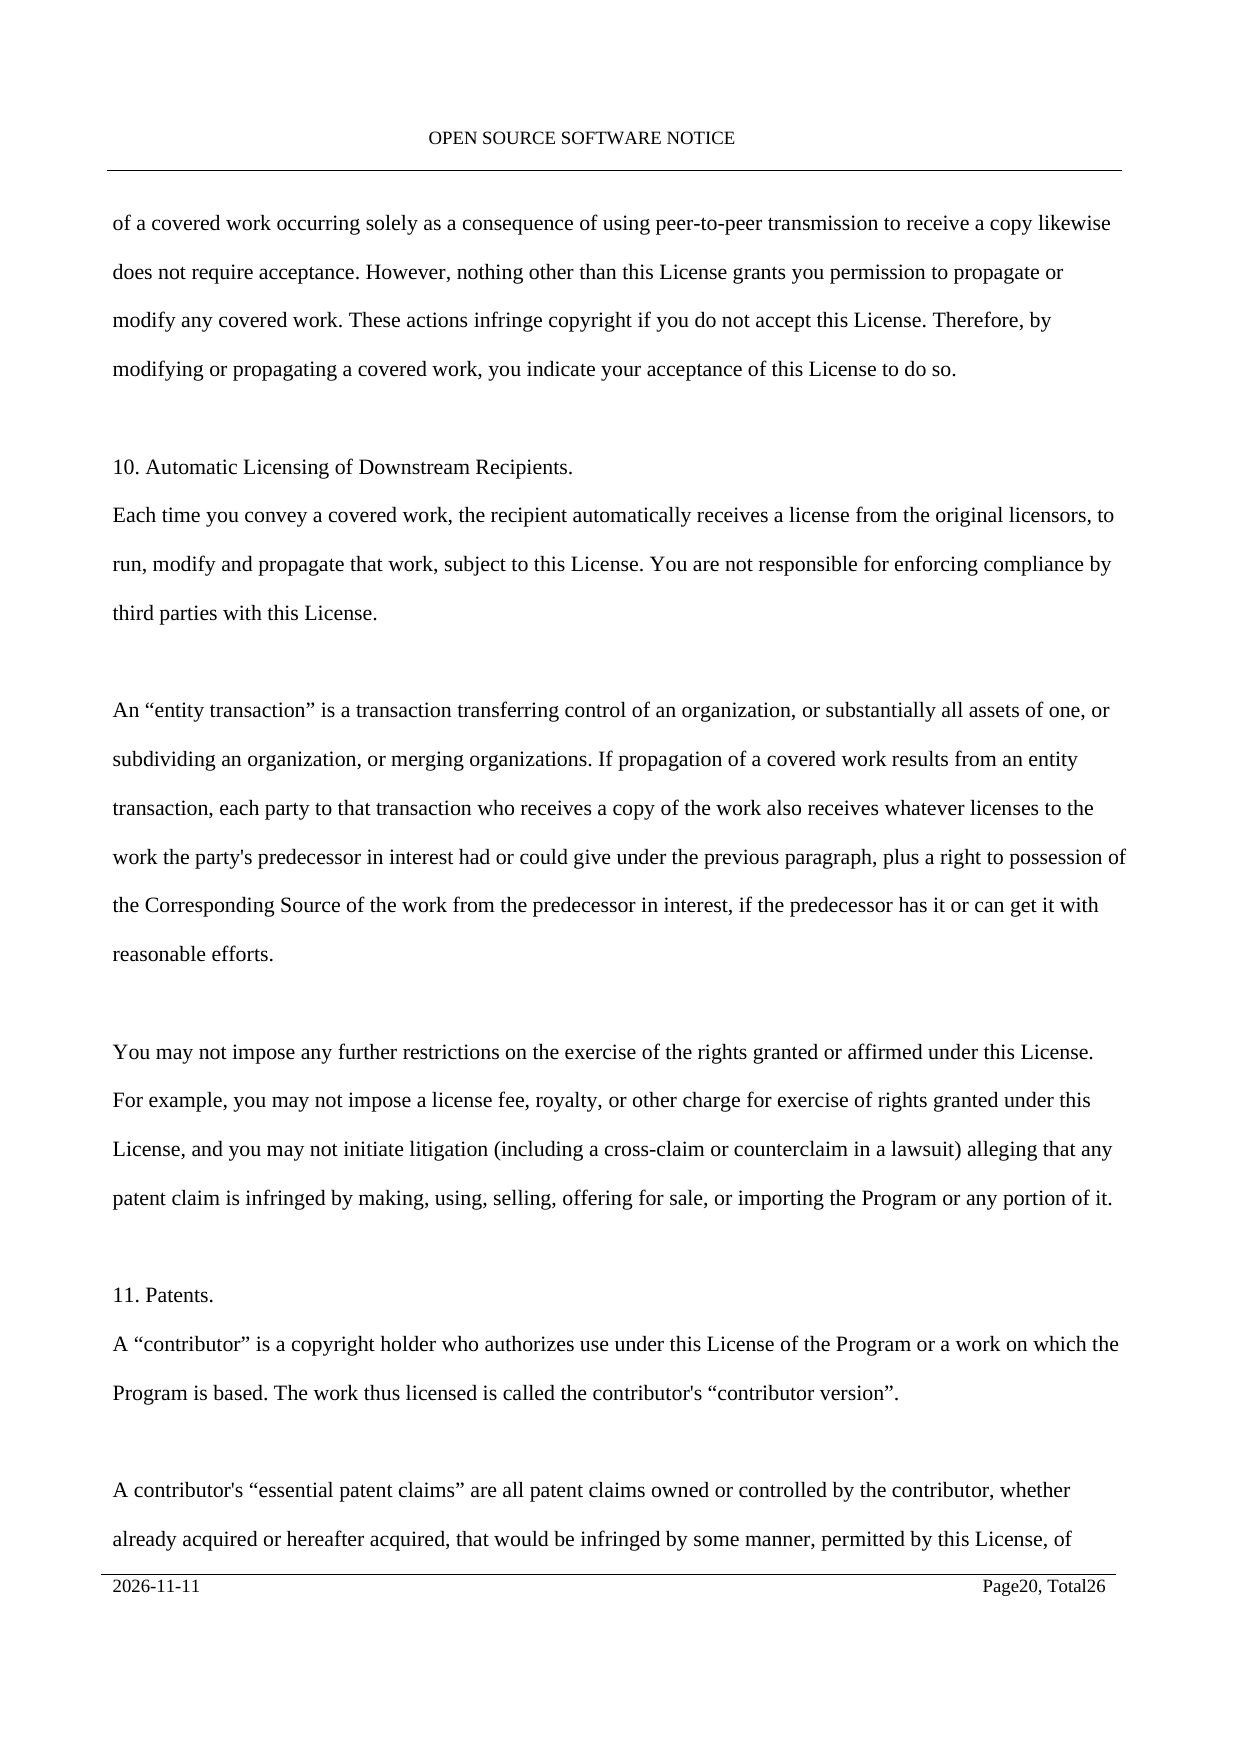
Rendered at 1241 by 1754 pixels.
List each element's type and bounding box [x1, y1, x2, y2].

text [112, 206, 1128, 1555]
